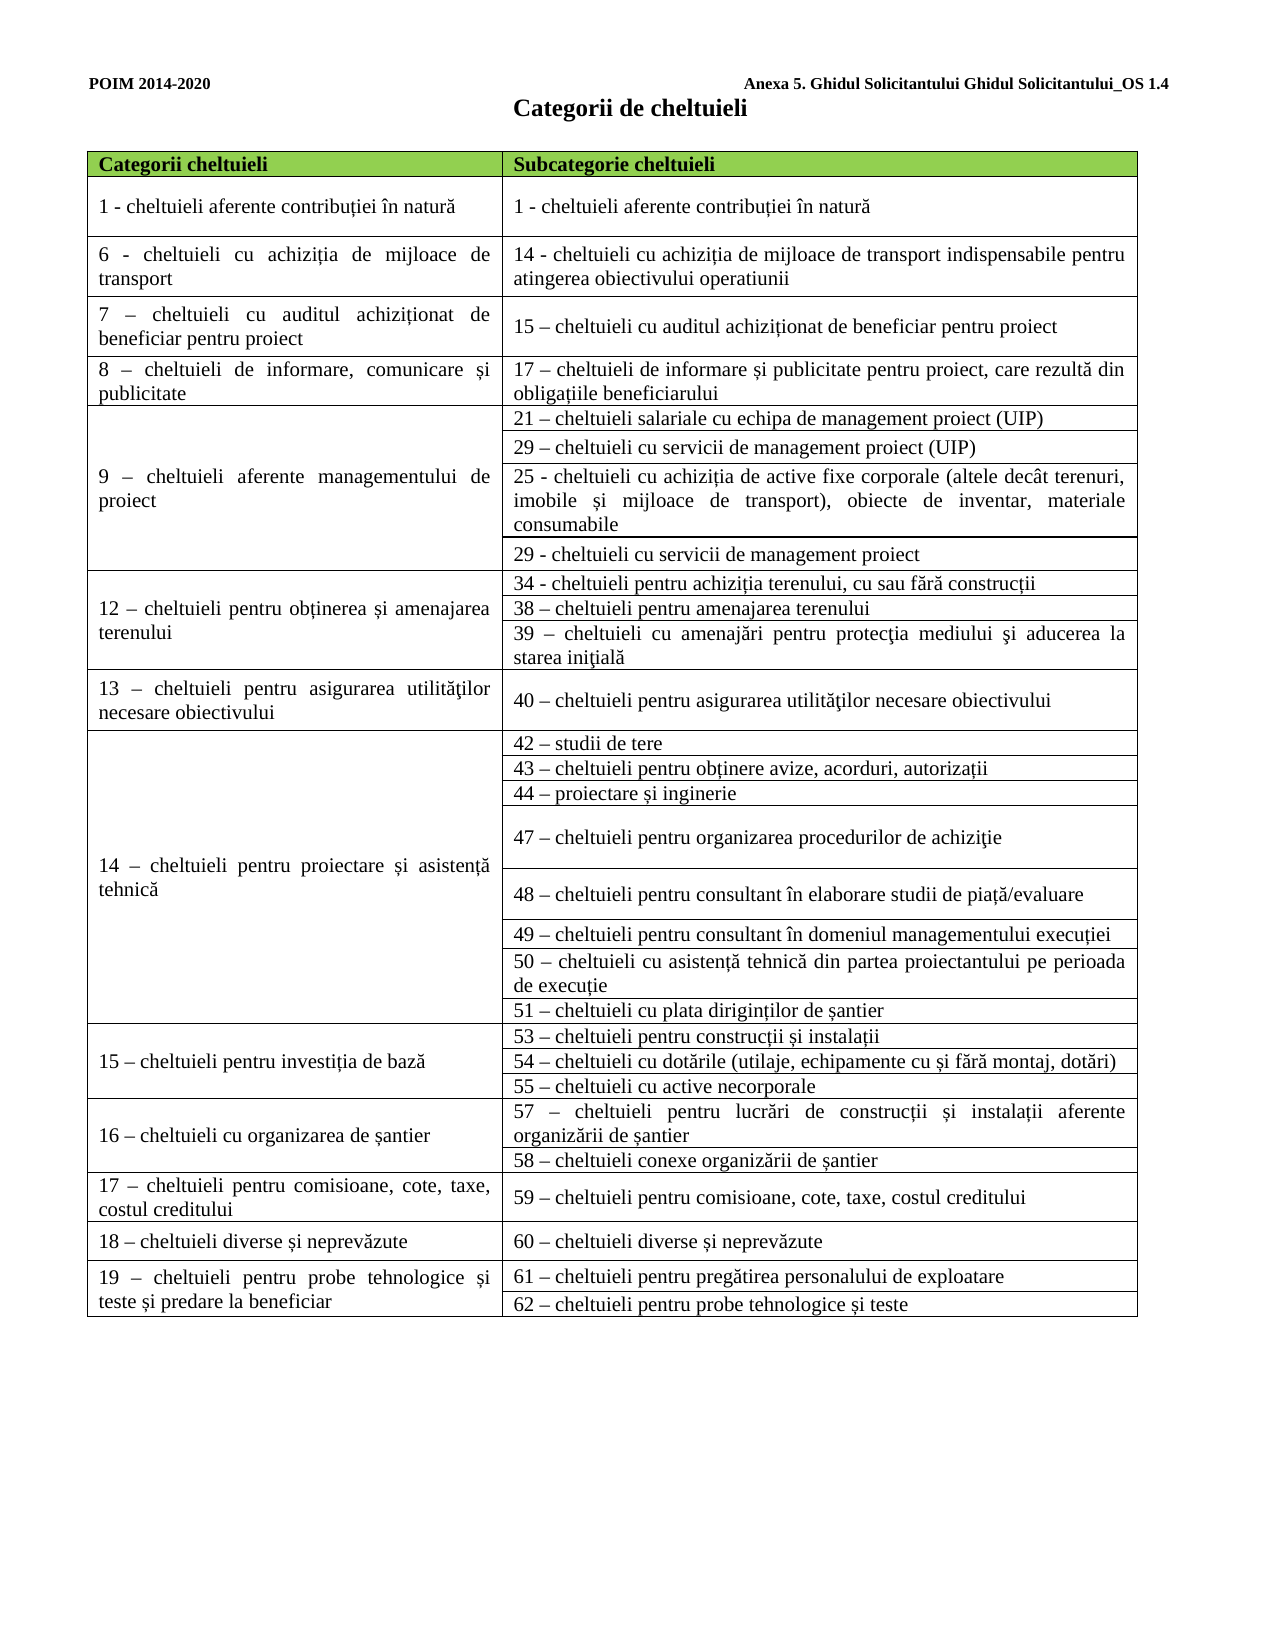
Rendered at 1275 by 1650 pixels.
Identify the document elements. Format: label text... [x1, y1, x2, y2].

table_cell 61 – cheltuieli pentru pregătirea personalului de exploatare [503, 1261, 1137, 1291]
table_header Categorii cheltuieli [88, 152, 502, 176]
table_cell 14 – cheltuieli pentru proiectare și asistență tehnică [88, 731, 502, 1022]
table_cell 14 - cheltuieli cu achiziția de mijloace de transport indispensabile pentru atingerea obiectivului operatiunii [503, 237, 1137, 296]
table_cell 55 – cheltuieli cu active necorporale [503, 1074, 1137, 1098]
table_cell 8 – cheltuieli de informare, comunicare și publicitate [88, 357, 502, 405]
table_cell 19 – cheltuieli pentru probe tehnologice și teste și predare la beneficiar [88, 1261, 502, 1316]
table_cell 40 – cheltuieli pentru asigurarea utilităţilor necesare obiectivului [503, 670, 1137, 729]
text Categorii de cheltuieli [89, 93, 1172, 122]
table_cell 16 – cheltuieli cu organizarea de șantier [88, 1099, 502, 1172]
table_cell 39 – cheltuieli cu amenajări pentru protecţia mediului şi aducerea la starea iniţială [503, 621, 1137, 669]
table_cell 29 - cheltuieli cu servicii de management proiect [503, 538, 1137, 570]
table_cell 1 - cheltuieli aferente contribuției în natură [503, 177, 1137, 236]
table_cell 18 – cheltuieli diverse și neprevăzute [88, 1222, 502, 1260]
table_cell 47 – cheltuieli pentru organizarea procedurilor de achiziţie [503, 806, 1137, 868]
table_cell 51 – cheltuieli cu plata diriginților de șantier [503, 999, 1137, 1022]
table_cell 58 – cheltuieli conexe organizării de șantier [503, 1148, 1137, 1172]
table_cell 15 – cheltuieli cu auditul achiziționat de beneficiar pentru proiect [503, 297, 1137, 356]
table_cell 60 – cheltuieli diverse și neprevăzute [503, 1222, 1137, 1260]
table_cell 38 – cheltuieli pentru amenajarea terenului [503, 596, 1137, 620]
table_cell 54 – cheltuieli cu dotările (utilaje, echipamente cu și fără montaj, dotări) [503, 1049, 1137, 1073]
table_cell 1 - cheltuieli aferente contribuției în natură [88, 177, 502, 236]
table_cell 17 – cheltuieli pentru comisioane, cote, taxe, costul creditului [88, 1173, 502, 1221]
table_cell 13 – cheltuieli pentru asigurarea utilităţilor necesare obiectivului [88, 670, 502, 729]
table_cell 42 – studii de tere [503, 731, 1137, 755]
table_cell 7 – cheltuieli cu auditul achiziționat de beneficiar pentru proiect [88, 297, 502, 356]
table_cell 17 – cheltuieli de informare și publicitate pentru proiect, care rezultă din obligațiile beneficiarului [503, 357, 1137, 405]
table_cell 29 – cheltuieli cu servicii de management proiect (UIP) [503, 431, 1137, 463]
table_cell 44 – proiectare și inginerie [503, 781, 1137, 805]
table_cell 43 – cheltuieli pentru obținere avize, acorduri, autorizații [503, 756, 1137, 780]
table_cell 12 – cheltuieli pentru obținerea și amenajarea terenului [88, 571, 502, 669]
table_cell 15 – cheltuieli pentru investiția de bază [88, 1024, 502, 1098]
table_cell 9 – cheltuieli aferente managementului de proiect [88, 406, 502, 570]
table_cell 34 - cheltuieli pentru achiziția terenului, cu sau fără construcții [503, 571, 1137, 595]
table_cell 53 – cheltuieli pentru construcții și instalații [503, 1024, 1137, 1048]
table_cell 62 – cheltuieli pentru probe tehnologice și teste [503, 1292, 1137, 1316]
table_header Subcategorie cheltuieli [503, 152, 1137, 176]
table_cell 6 - cheltuieli cu achiziția de mijloace de transport [88, 237, 502, 296]
table_cell 48 – cheltuieli pentru consultant în elaborare studii de piață/evaluare [503, 869, 1137, 919]
table_cell 25 - cheltuieli cu achiziția de active fixe corporale (altele decât terenuri, imobile și mijloace de transport), obiecte de inventar, materiale consumabile [503, 464, 1137, 536]
table_cell 21 – cheltuieli salariale cu echipa de management proiect (UIP) [503, 406, 1137, 430]
table_cell 49 – cheltuieli pentru consultant în domeniul managementului execuției [503, 920, 1137, 948]
table_cell 57 – cheltuieli pentru lucrări de construcții și instalații aferente organizării de șantier [503, 1099, 1137, 1147]
table_cell 50 – cheltuieli cu asistență tehnică din partea proiectantului pe perioada de execuție [503, 949, 1137, 997]
table_cell 59 – cheltuieli pentru comisioane, cote, taxe, costul creditului [503, 1173, 1137, 1221]
